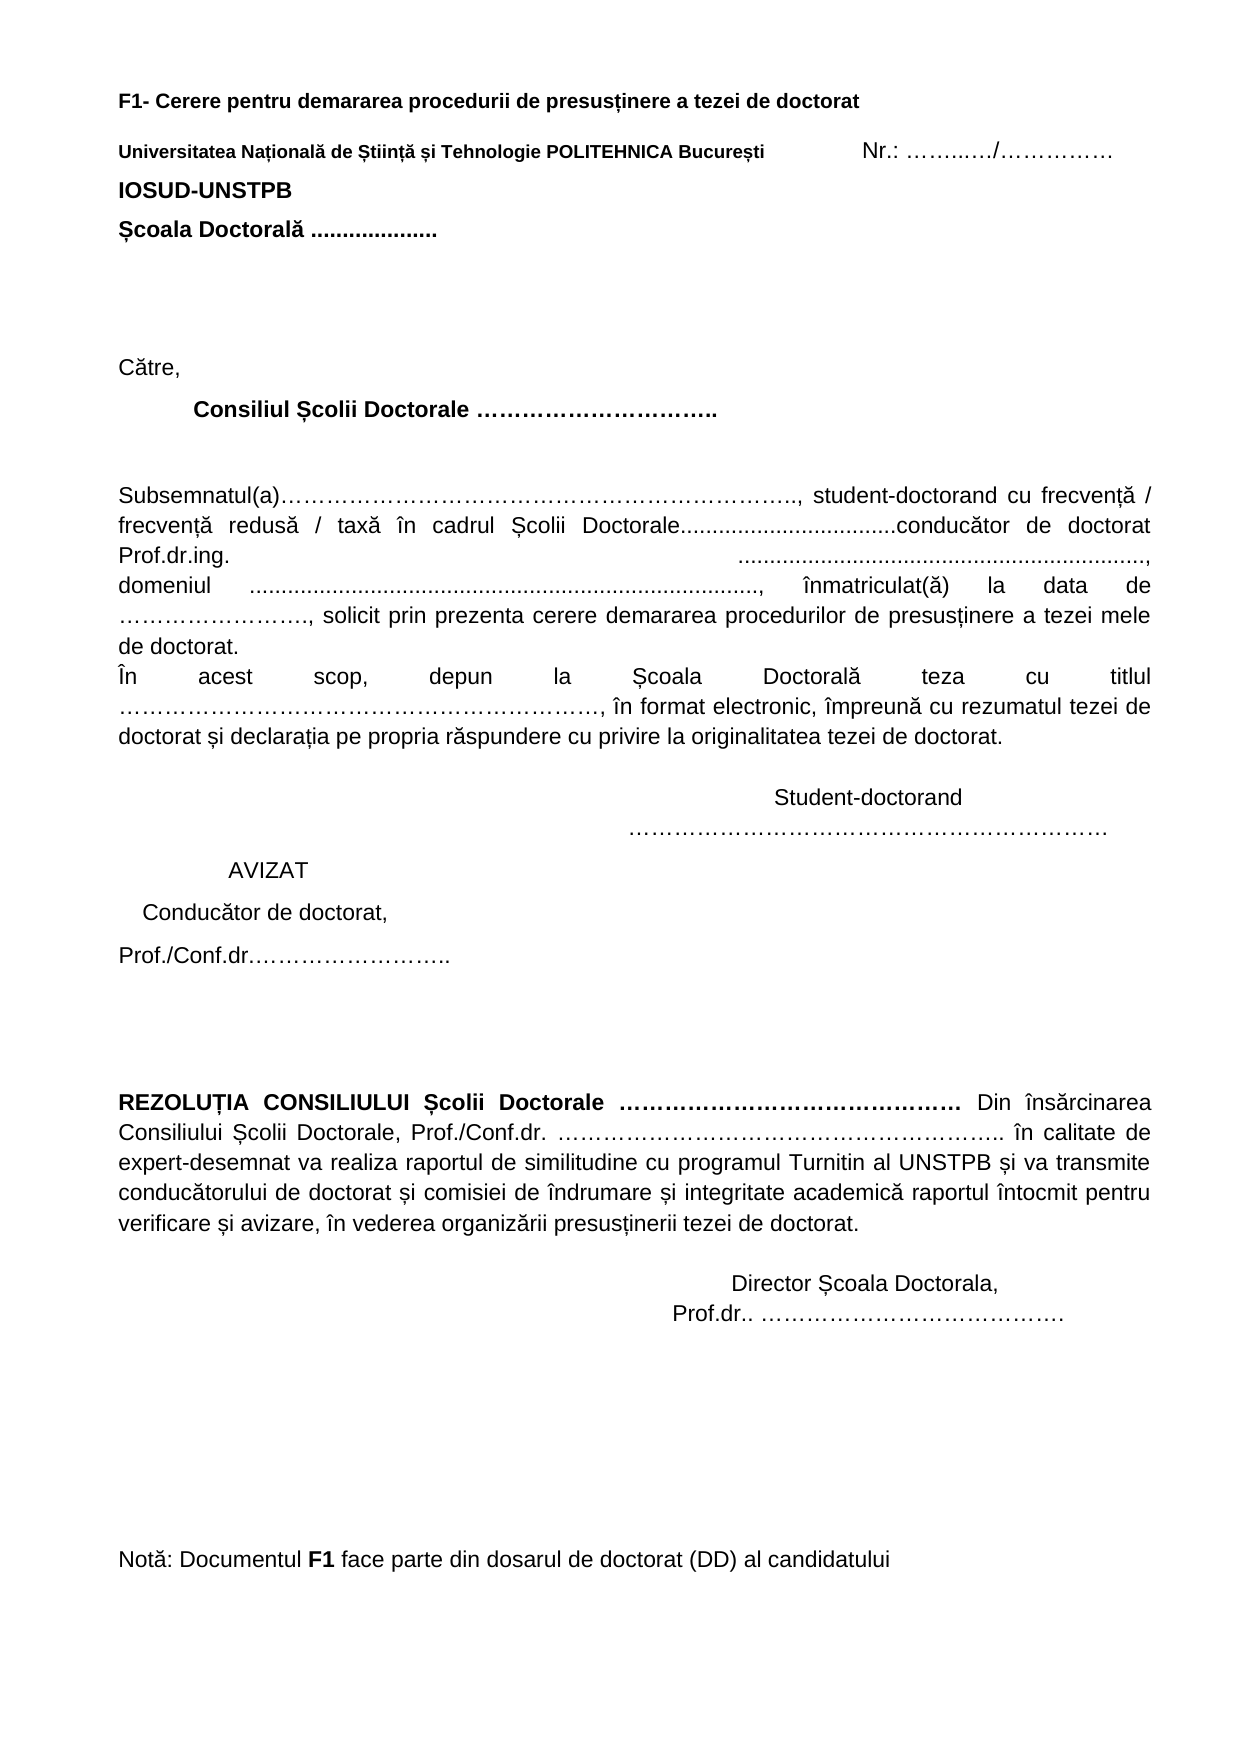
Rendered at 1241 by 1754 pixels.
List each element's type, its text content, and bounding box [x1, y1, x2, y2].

text Conducător de doctorat, [118, 899, 1152, 926]
text AVIZAT [118, 857, 1152, 883]
text ……………………………………………………… [118, 814, 1152, 840]
text Notă: Documentul F1 face parte din dosarul de doctorat (DD) al candidatului [118, 1546, 1152, 1572]
text F1- Cerere pentru demararea procedurii de presusținere a tezei de doctorat [118, 89, 1152, 113]
text REZOLUȚIA CONSILIULUI Școlii Doctorale ……………………………………… Din însărcinarea Consiliului Școlii Doctorale, Prof./Conf.dr. ………………………………………………….. în calitate de expert-desemnat va realiza raportul de similitudine cu programul Turnitin al UNSTPB și va transmite conducătorului de doctorat și comisiei de îndrumare și integritate academică raportul întocmit pentru verificare și avizare, în vederea organizării presusținerii tezei de doctorat. [118, 1089, 1152, 1236]
text Școala Doctorală .................... [118, 216, 1152, 242]
text Prof./Conf.dr.…………………….. [118, 942, 1152, 968]
text Universitatea Națională de Știință și Tehnologie POLITEHNICA București Nr.: ……...…/…………… [118, 137, 1152, 163]
text Subsemnatul(a)………………………………………………………….., student-doctorand cu frecvență / frecvență redusă / taxă în cadrul Școlii Doctorale..................................conducător de doctorat Prof.dr.ing. ................................................................, domeniul ................................................................................, înmatriculat(ă) la data de ……………………., solicit prin prezenta cerere demararea procedurilor de presusținere a tezei mele de doctorat. [118, 482, 1152, 659]
text Către, [118, 353, 1152, 380]
text Director Școala Doctorala, [118, 1270, 1152, 1296]
text Consiliul Școlii Doctorale ………………………….. [118, 396, 1152, 422]
text IOSUD-UNSTPB [118, 177, 1152, 203]
text În acest scop, depun la Școala Doctorală teza cu titlul ………………………………………………………, în format electronic, împreună cu rezumatul tezei de doctorat și declarația pe propria răspundere cu privire la originalitatea tezei de doctorat. [118, 663, 1152, 749]
text Prof.dr.. …………………………………. [118, 1300, 1152, 1326]
text Student-doctorand [118, 784, 1152, 810]
